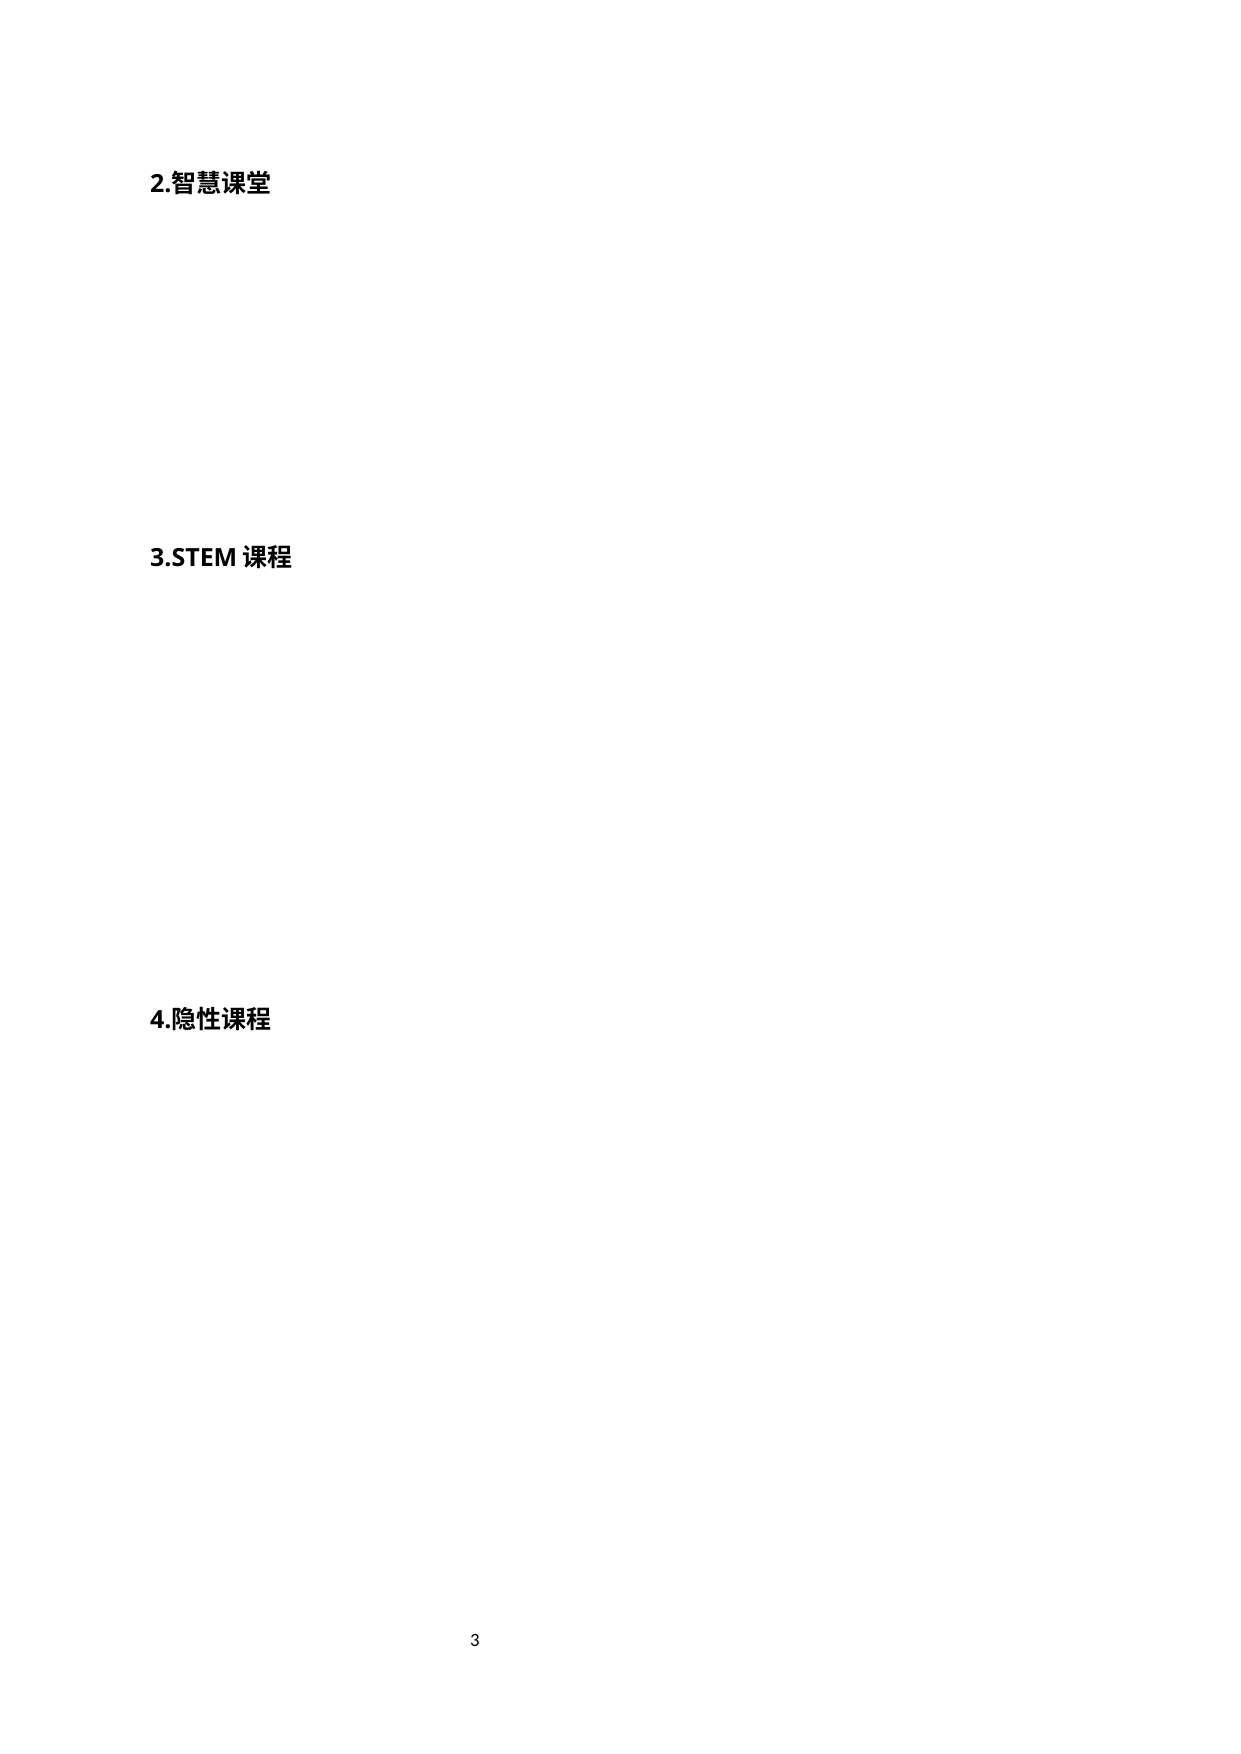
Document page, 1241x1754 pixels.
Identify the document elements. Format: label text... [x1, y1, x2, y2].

text 2.智慧课堂 [150, 163, 1090, 200]
text 4.隐性课程 [150, 1000, 1090, 1036]
text 3.STEM课程 [150, 537, 1090, 573]
